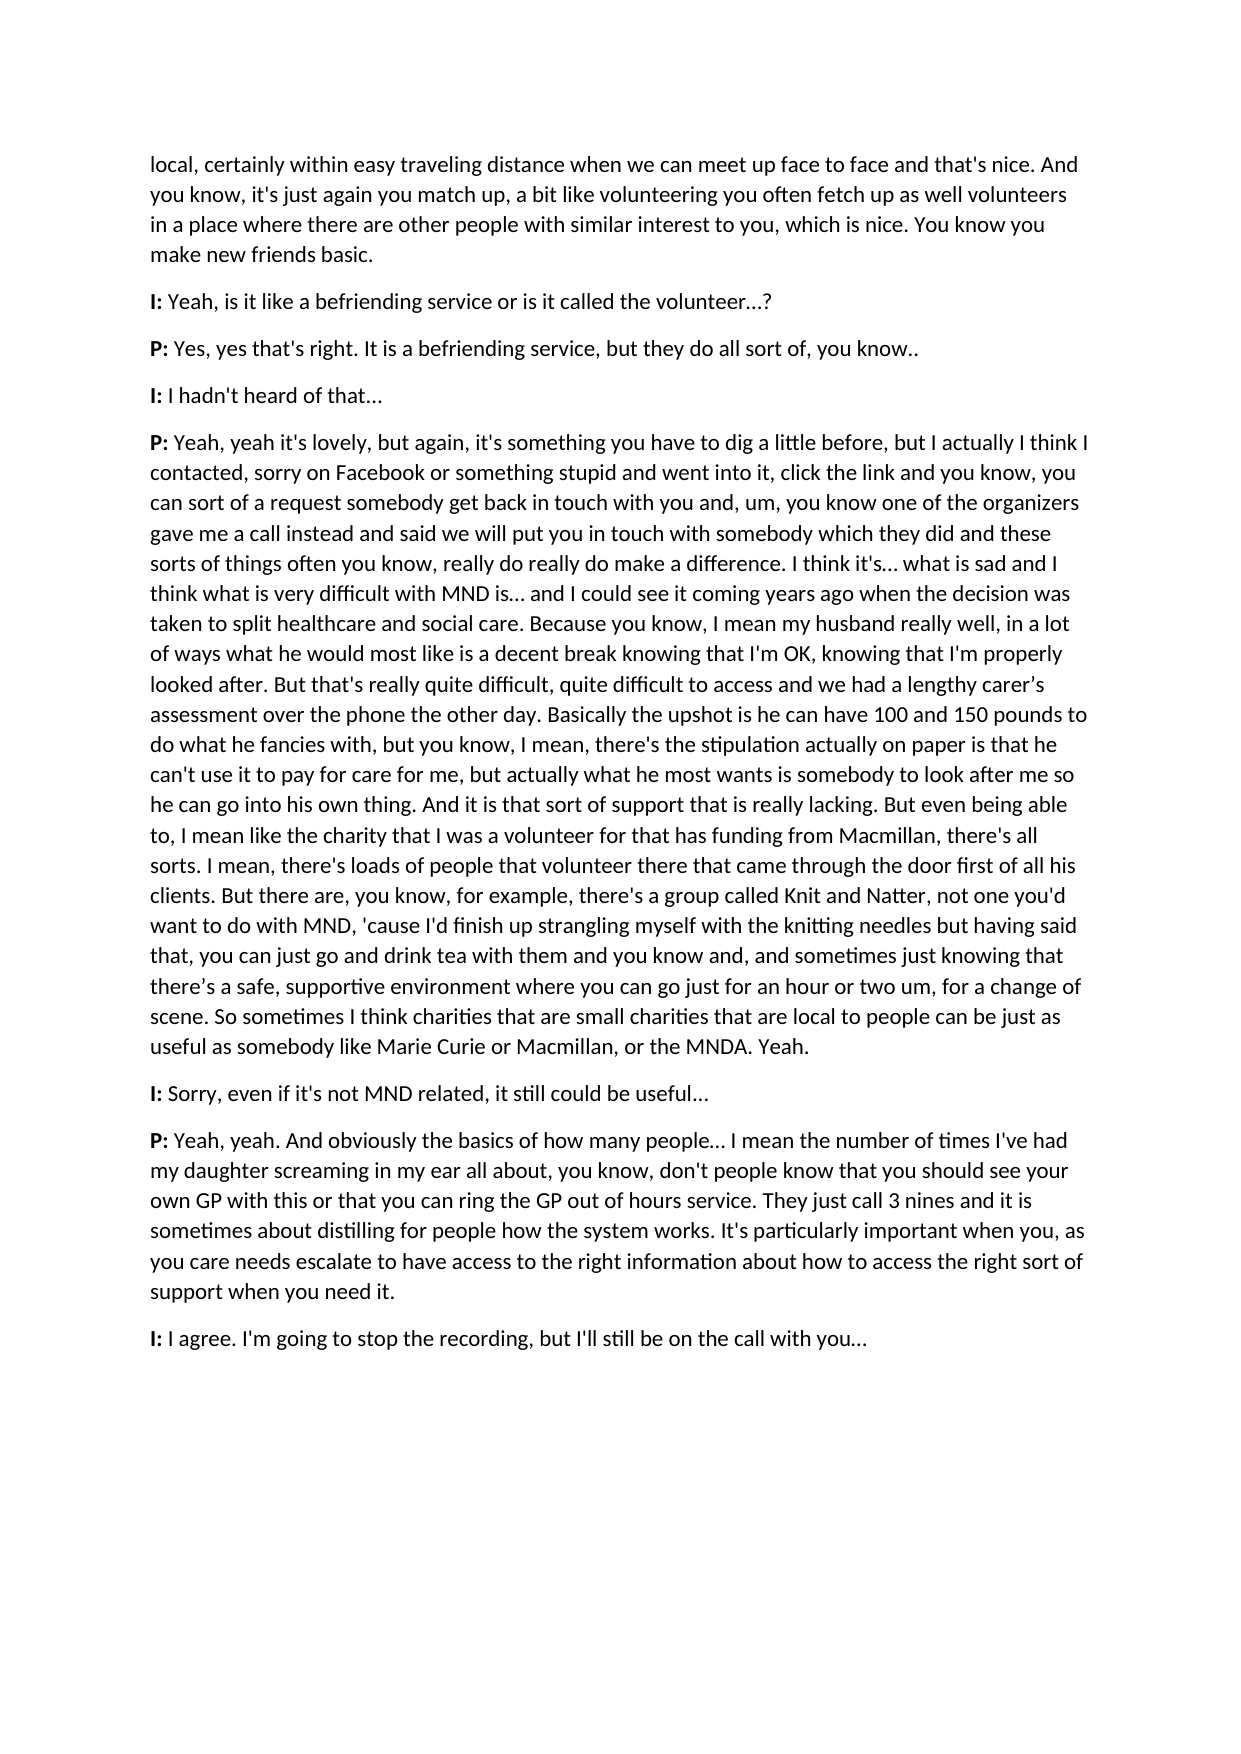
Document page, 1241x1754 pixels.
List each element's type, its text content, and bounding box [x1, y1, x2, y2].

text I: I hadn't heard of that... [150, 381, 1090, 409]
text P: Yeah, yeah. And obviously the basics of how many people… I mean the number of times I've had my daughter screaming in my ear all about, you know, don't people know that you should see your own GP with this or that you can ring the GP out of hours service. They just call 3 nines and it is sometimes about distilling for people how the system works. It's particularly important when you, as you care needs escalate to have access to the right information about how to access the right sort of support when you need it. [150, 1126, 1090, 1305]
text I: I agree. I'm going to stop the recording, but I'll still be on the call with you… [150, 1324, 1090, 1352]
text P: Yeah, yeah it's lovely, but again, it's something you have to dig a little before, but I actually I think I contacted, sorry on Facebook or something stupid and went into it, click the link and you know, you can sort of a request somebody get back in touch with you and, um, you know one of the organizers gave me a call instead and said we will put you in touch with somebody which they did and these sorts of things often you know, really do really do make a difference. I think it's… what is sad and I think what is very difficult with MND is… and I could see it coming years ago when the decision was taken to split healthcare and social care. Because you know, I mean my husband really well, in a lot of ways what he would most like is a decent break knowing that I'm OK, knowing that I'm properly looked after. But that's really quite difficult, quite difficult to access and we had a lengthy carer’s assessment over the phone the other day. Basically the upshot is he can have 100 and 150 pounds to do what he fancies with, but you know, I mean, there's the stipulation actually on paper is that he can't use it to pay for care for me, but actually what he most wants is somebody to look after me so he can go into his own thing. And it is that sort of support that is really lacking. But even being able to, I mean like the charity that I was a volunteer for that has funding from Macmillan, there's all sorts. I mean, there's loads of people that volunteer there that came through the door first of all his clients. But there are, you know, for example, there's a group called Knit and Natter, not one you'd want to do with MND, 'cause I'd finish up strangling myself with the knitting needles but having said that, you can just go and drink tea with them and you know and, and sometimes just knowing that there’s a safe, supportive environment where you can go just for an hour or two um, for a change of scene. So sometimes I think charities that are small charities that are local to people can be just as useful as somebody like Marie Curie or Macmillan, or the MNDA. Yeah. [150, 428, 1090, 1060]
text I: Yeah, is it like a befriending service or is it called the volunteer…? [150, 287, 1090, 316]
text P: Yes, yes that's right. It is a befriending service, but they do all sort of, you know.. [150, 334, 1090, 362]
text I: Sorry, even if it's not MND related, it still could be useful... [150, 1079, 1090, 1107]
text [150, 150, 1090, 269]
